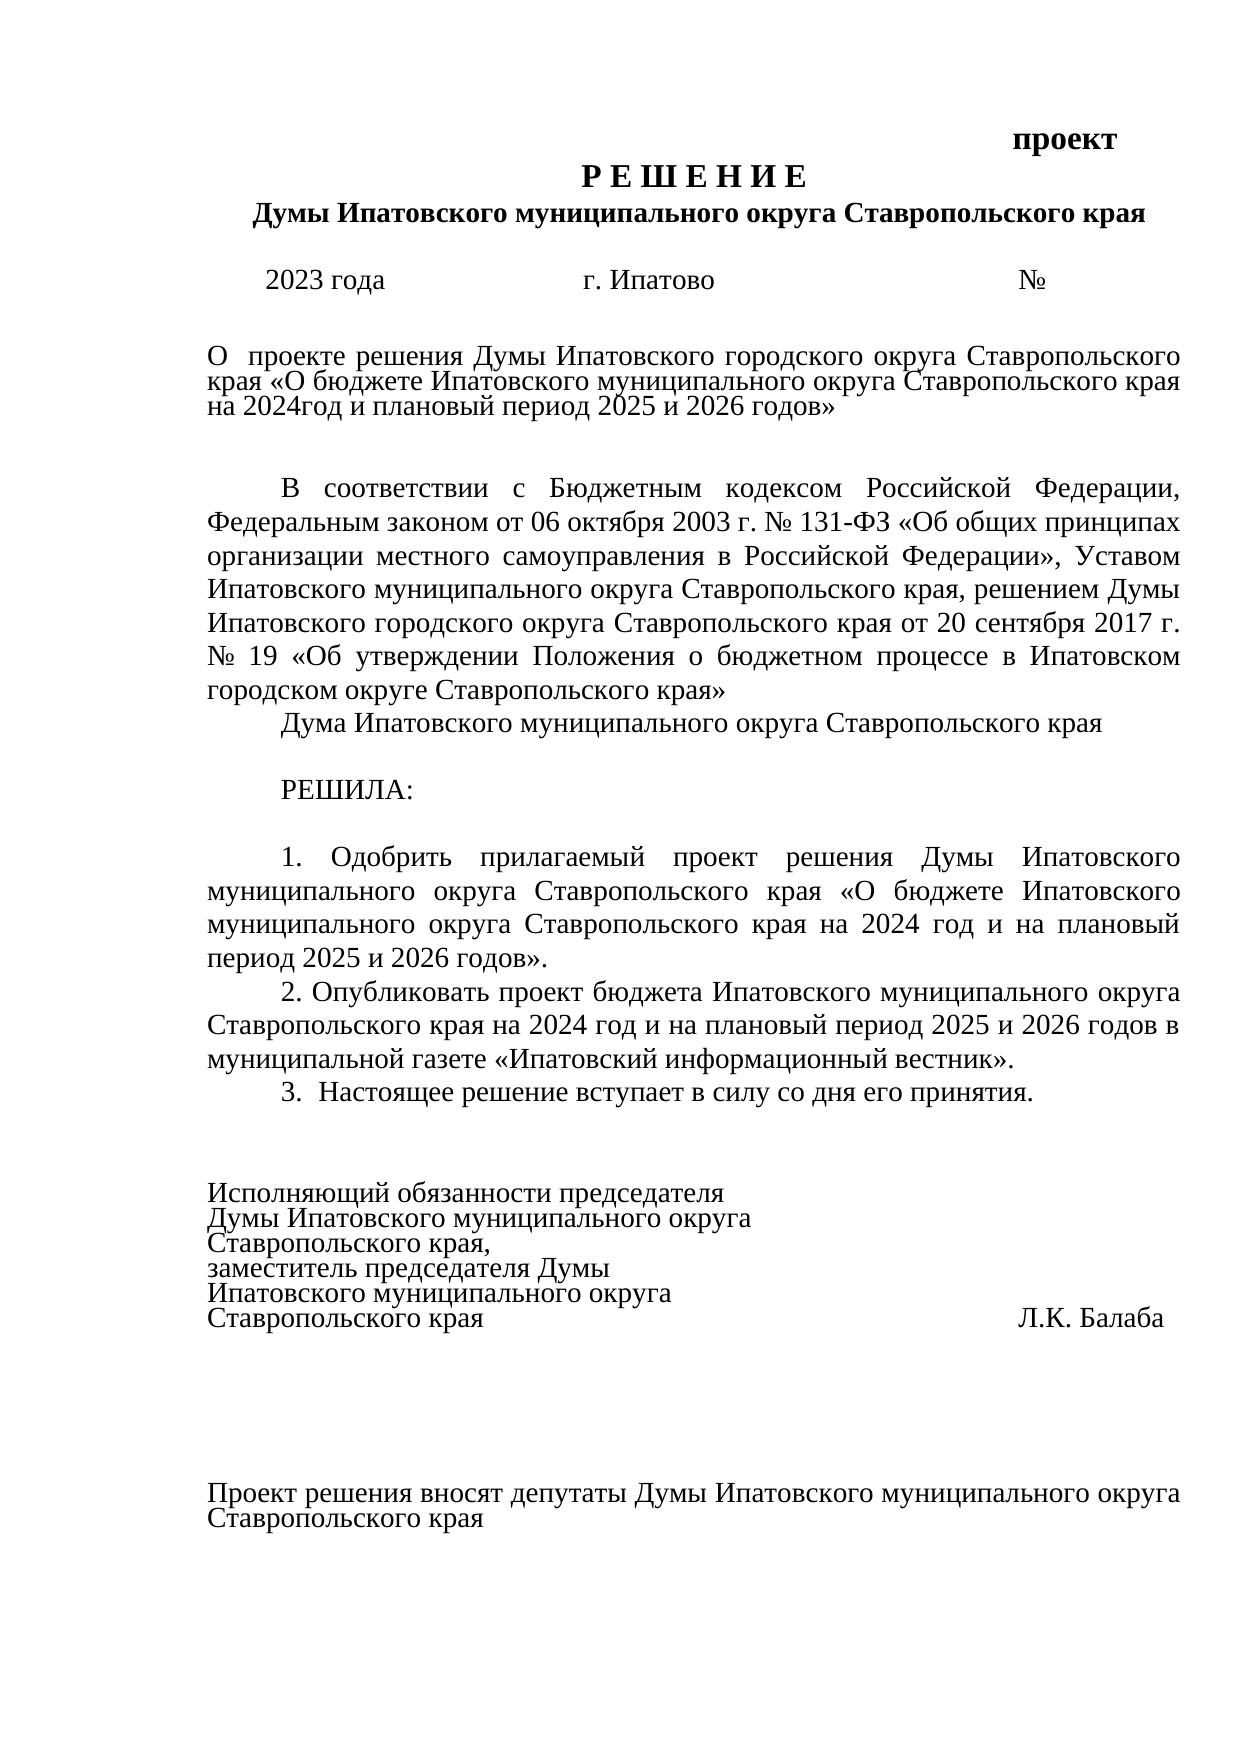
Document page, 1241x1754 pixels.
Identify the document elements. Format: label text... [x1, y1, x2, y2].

text Ипатовского муниципального округа [207, 1283, 1181, 1308]
text Ставропольского края Л.К. Балаба [207, 1308, 1181, 1333]
text 1. Одобрить прилагаемый проект решения Думы Ипатовского муниципального округа Ставропольского края «О бюджете Ипатовского муниципального округа Ставропольского края на 2024 год и на плановый период 2025 и 2026 годов». [207, 839, 1181, 974]
text Ставропольского края, [207, 1233, 1181, 1258]
text Проект решения вносят депутаты Думы Ипатовского муниципального округа Ставропольского края [207, 1483, 1181, 1533]
list Настоящее решение вступает в силу со дня его принятия. [281, 1074, 1181, 1108]
text заместитель председателя Думы [554, 1258, 1181, 1283]
text В соответствии с Бюджетным кодексом Российской Федерации, Федеральным законом от 06 октября 2003 г. № 131-ФЗ «Об общих принципах организации местного самоуправления в Российской Федерации», Уставом Ипатовского муниципального округа Ставропольского края, решением Думы Ипатовского городского округа Ставропольского края от 20 сентября 2017 г. № 19 «Об утверждении Положения о бюджетном процессе в Ипатовском городском округе Ставропольского края» [207, 471, 1181, 705]
text проект [207, 118, 1181, 157]
text заместитель председателя Думы [207, 1258, 544, 1283]
text Думы Ипатовского муниципального округа Ставропольского края № [207, 195, 1181, 228]
text Р Е Ш Е Н И Е [207, 157, 1181, 195]
text 2023 года г. Ипатово № [207, 262, 1181, 296]
text Думы Ипатовского муниципального округа [224, 1208, 1181, 1233]
text О проекте решения Думы Ипатовского городского округа Ставропольского края «О бюджете Ипатовского муниципального округа Ставропольского края на 2024год и плановый период 2025 и 2026 годов» [207, 346, 1181, 421]
text Дума Ипатовского муниципального округа Ставропольского края [207, 705, 1181, 739]
text РЕШИЛА: [207, 772, 1181, 806]
text Исполняющий обязанности председателя [207, 1183, 1181, 1208]
text 2. Опубликовать проект бюджета Ипатовского муниципального округа Ставропольского края на 2024 год и на плановый период 2025 и 2026 годов в муниципальной газете «Ипатовский информационный вестник». [207, 974, 1181, 1074]
